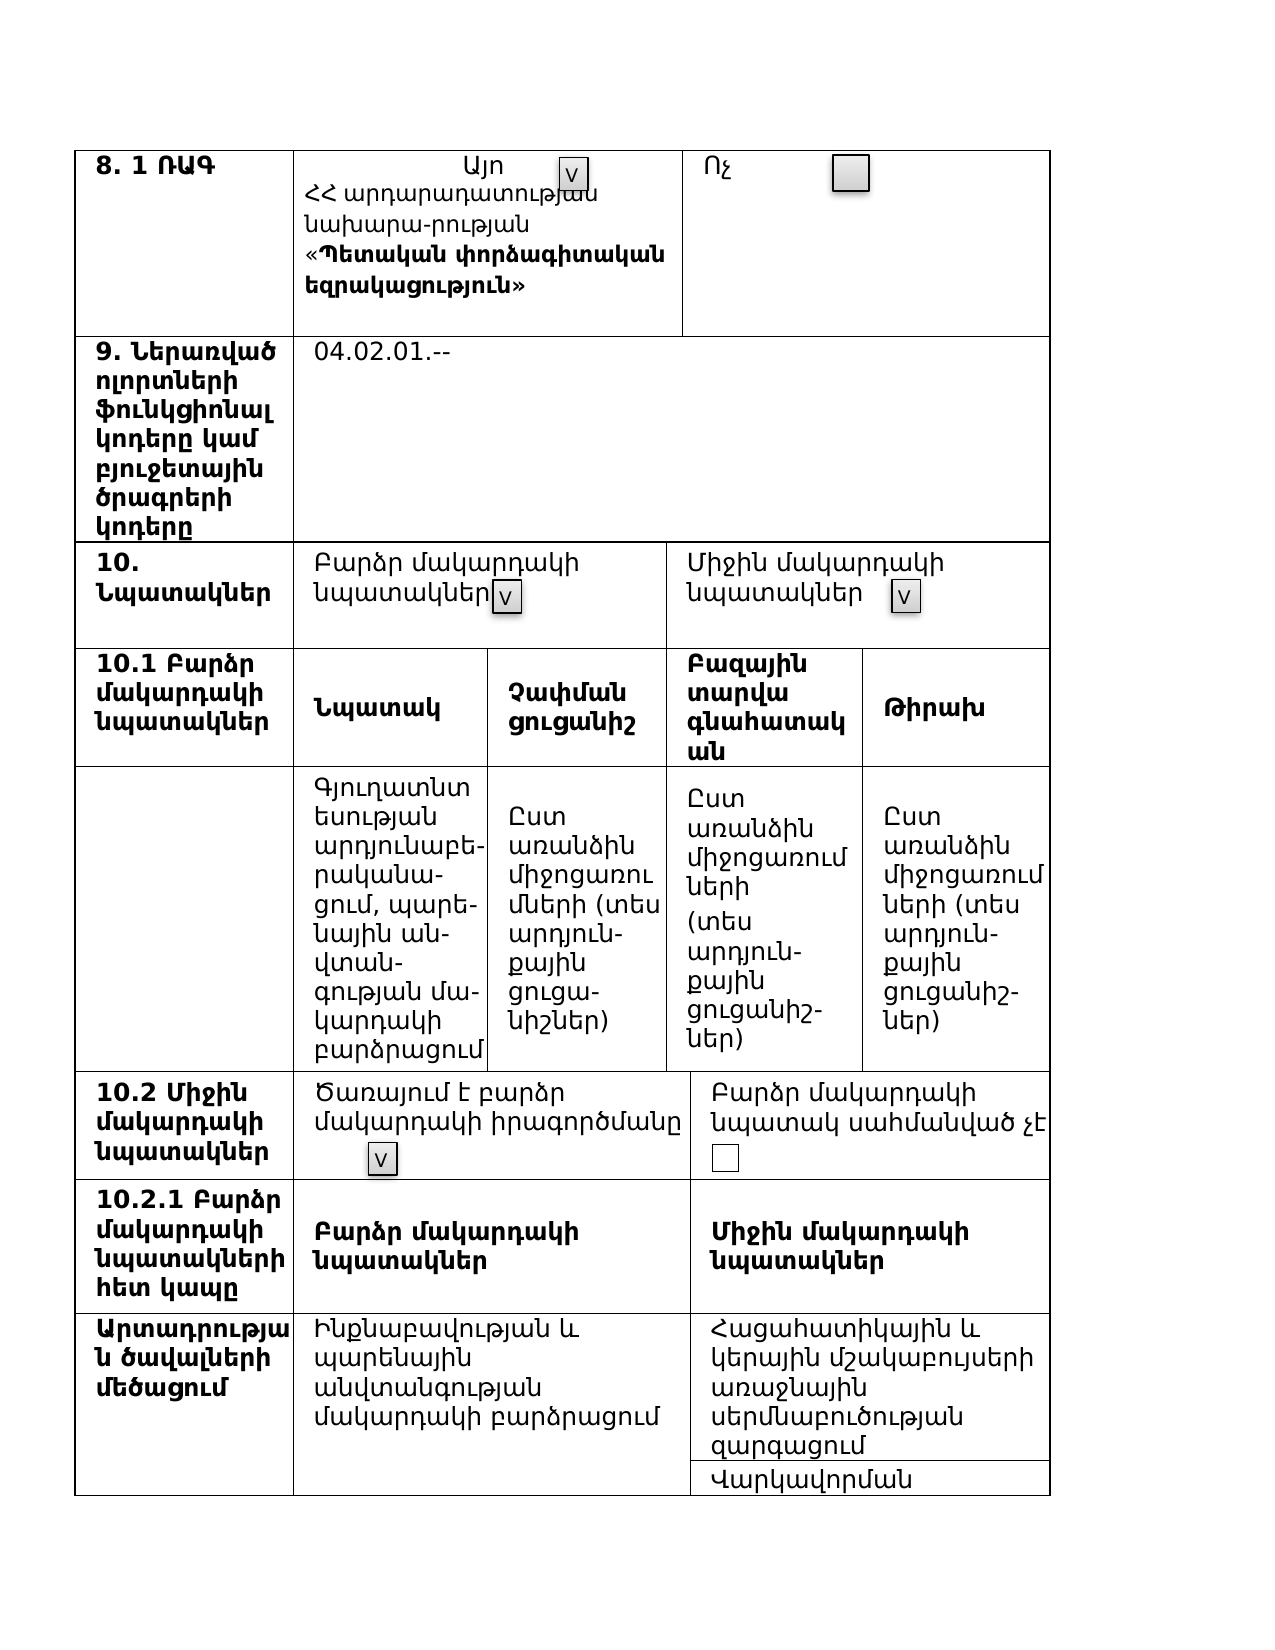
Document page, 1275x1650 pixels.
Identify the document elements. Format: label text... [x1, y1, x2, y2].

table_cell [76, 1460, 293, 1495]
table_cell Բարձր մակարդակի նպատակներ [294, 1180, 690, 1313]
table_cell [691, 1461, 1049, 1495]
table_cell Ինքնաբավության և պարենային անվտանգության մակարդակի բարձրացում [294, 1314, 690, 1460]
table_cell Բարձր մակարդակի նպատակ սահմանված չէ [691, 1072, 1049, 1178]
table_cell 10.2.1 Բարձր մակարդակի նպատակների հետ կապը [76, 1180, 293, 1313]
table_cell [294, 1460, 690, 1495]
table_cell Բազային տարվա գնահատական [667, 649, 862, 766]
table_cell Արտադրության ծավալների մեծացում [76, 1314, 293, 1460]
table_cell Միջին մակարդակի նպատակներ [691, 1180, 1049, 1313]
table_cell Բարձր մակարդակի նպատակներ [294, 543, 666, 648]
table_cell Նպատակ [294, 649, 487, 766]
table_cell Այո ՀՀ արդարադատության նախարա-րության «Պետական փորձագիտական եզրակացություն» [294, 151, 682, 336]
table_cell Թիրախ [863, 649, 1049, 766]
table_cell 9. Ներառված ոլորտների ֆունկցիոնալ կոդերը կամ բյուջետային ծրագրերի կոդերը [76, 337, 293, 541]
table_cell 10.1 Բարձր մակարդակի նպատակներ [76, 649, 293, 766]
table_cell 04.02.01.-- [294, 337, 1049, 541]
table_cell Գյուղատնտեսության արդյունաբերականացում, պարենային անվտանգության մակարդակի բարձրացում [294, 767, 487, 1071]
table_cell 8. 1 ՌԱԳ [76, 151, 293, 336]
table_cell 10. Նպատակներ [76, 543, 293, 648]
table_cell Ըստ առանձին միջոցառումների (տես արդյունքային ցուցանիշներ) [667, 767, 862, 1071]
table_cell Միջին մակարդակի նպատակներ [667, 543, 1049, 648]
table_cell Ծառայում է բարձր մակարդակի իրագործմանը [294, 1072, 690, 1178]
table_cell Չափման ցուցանիշ [488, 649, 666, 766]
table_cell [76, 767, 293, 1071]
table_cell Ըստ առանձին միջոցառումների (տես արդյունքային ցուցանիշներ) [863, 767, 1049, 1071]
table_cell Հացահատիկային և կերային մշակաբույսերի առաջնային սերմնաբուծության զարգացում [691, 1314, 1049, 1460]
table_cell Ըստ առանձին միջոցառումների (տես արդյունքային ցուցանիշներ) [488, 767, 666, 1071]
table_cell 10.2 Միջին մակարդակի նպատակներ [76, 1072, 293, 1178]
table_cell Ոչ [683, 151, 1049, 336]
